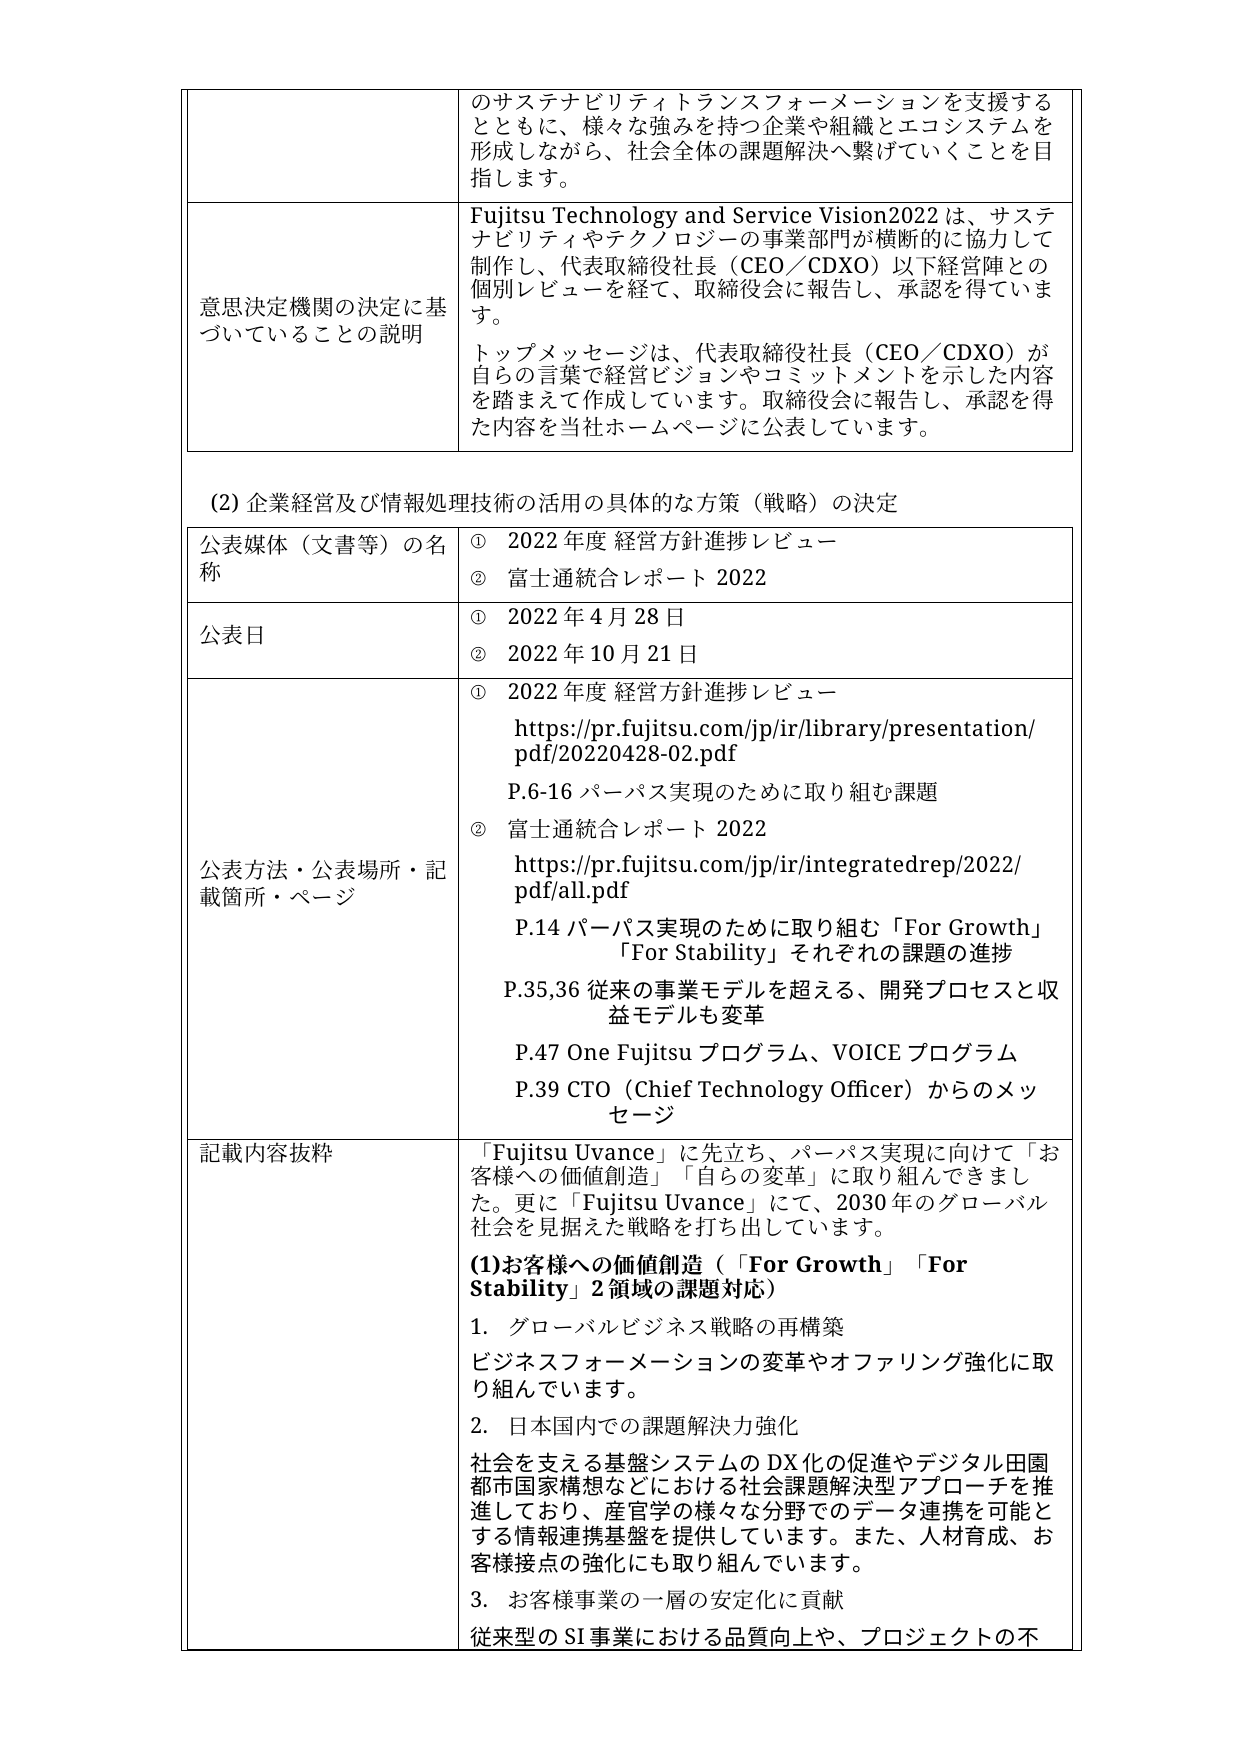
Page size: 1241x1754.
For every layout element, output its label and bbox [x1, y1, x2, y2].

table_cell [182, 90, 1081, 1649]
